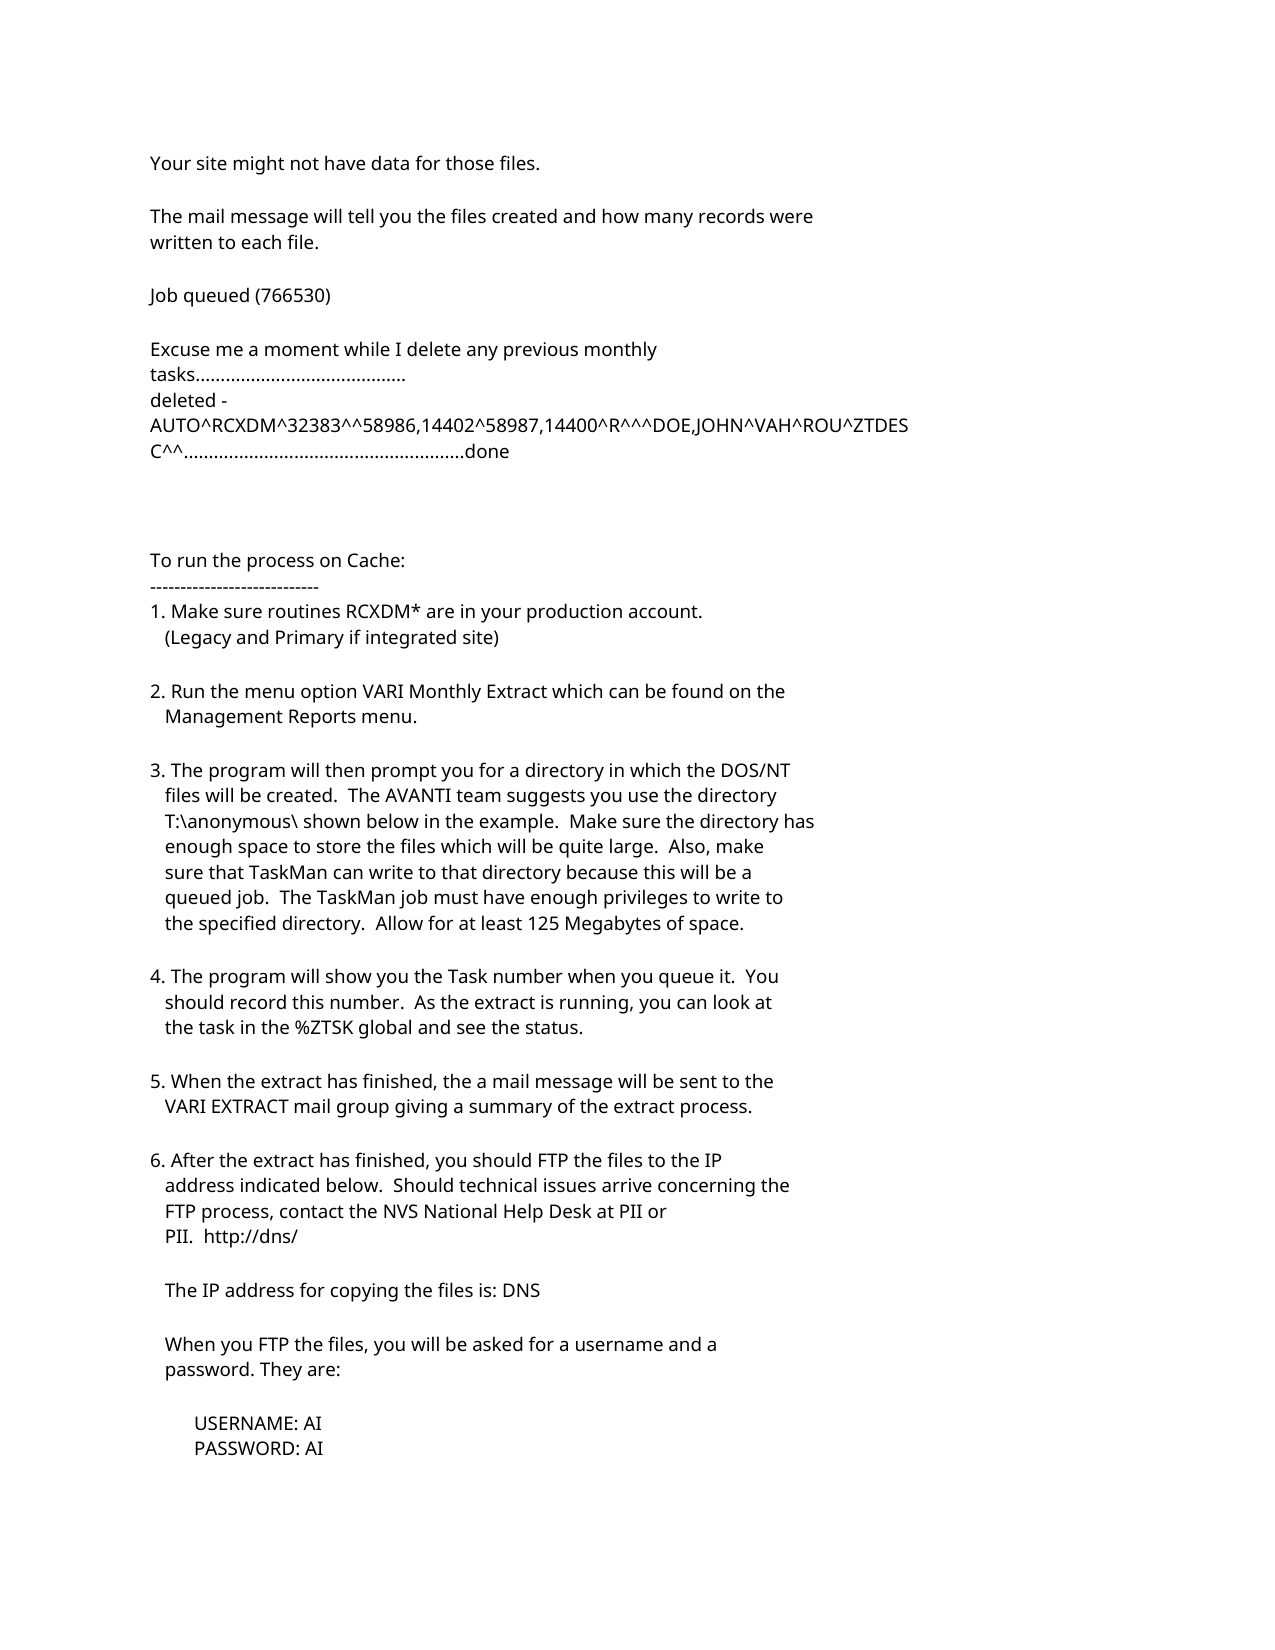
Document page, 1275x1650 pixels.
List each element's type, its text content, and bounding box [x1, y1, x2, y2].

text 3. The program will then prompt you for a directory in which the DOS/NT [150, 757, 1125, 782]
text the task in the %ZTSK global and see the status. [150, 1015, 1125, 1040]
text should record this number. As the extract is running, you can look at [150, 989, 1125, 1015]
text Excuse me a moment while I delete any previous monthly [150, 336, 1125, 362]
text deleted - [150, 387, 1125, 413]
text 2. Run the menu option VARI Monthly Extract which can be found on the [150, 678, 1125, 703]
text PASSWORD: AI [150, 1436, 1125, 1461]
text enough space to store the files which will be quite large. Also, make [150, 833, 1125, 859]
text Your site might not have data for those files. [150, 150, 1125, 176]
text ---------------------------- [150, 573, 1125, 599]
text The mail message will tell you the files created and how many records were [150, 203, 1125, 229]
text 4. The program will show you the Task number when you queue it. You [150, 964, 1125, 989]
text password. They are: [150, 1356, 1125, 1382]
text sure that TaskMan can write to that directory because this will be a [150, 859, 1125, 884]
text 6. After the extract has finished, you should FTP the files to the IP [150, 1147, 1125, 1173]
text AUTO^RCXDM^32383^^58986,14402^58987,14400^R^^^DOE,JOHN^VAH^ROU^ZTDES [150, 413, 1125, 438]
text 1. Make sure routines RCXDM* are in your production account. [150, 599, 1125, 624]
text Management Reports menu. [150, 703, 1125, 729]
text queued job. The TaskMan job must have enough privileges to write to [150, 884, 1125, 910]
text To run the process on Cache: [150, 548, 1125, 573]
text written to each file. [150, 229, 1125, 254]
text the specified directory. Allow for at least 125 Megabytes of space. [150, 910, 1125, 936]
text When you FTP the files, you will be asked for a username and a [150, 1331, 1125, 1356]
text tasks.......................................... [150, 362, 1125, 387]
text (Legacy and Primary if integrated site) [150, 624, 1125, 650]
text 5. When the extract has finished, the a mail message will be sent to the [150, 1068, 1125, 1094]
text address indicated below. Should technical issues arrive concerning the [150, 1173, 1125, 1198]
text C^^........................................................done [150, 438, 1125, 464]
text files will be created. The AVANTI team suggests you use the directory [150, 782, 1125, 808]
text VARI EXTRACT mail group giving a summary of the extract process. [150, 1094, 1125, 1119]
text The IP address for copying the files is: DNS [150, 1277, 1125, 1303]
text Job queued (766530) [150, 283, 1125, 308]
text USERNAME: AI [150, 1410, 1125, 1436]
text FTP process, contact the NVS National Help Desk at PII or [150, 1198, 1125, 1224]
text T:\anonymous\ shown below in the example. Make sure the directory has [150, 808, 1125, 833]
text PII. http://dns/ [150, 1224, 1125, 1249]
